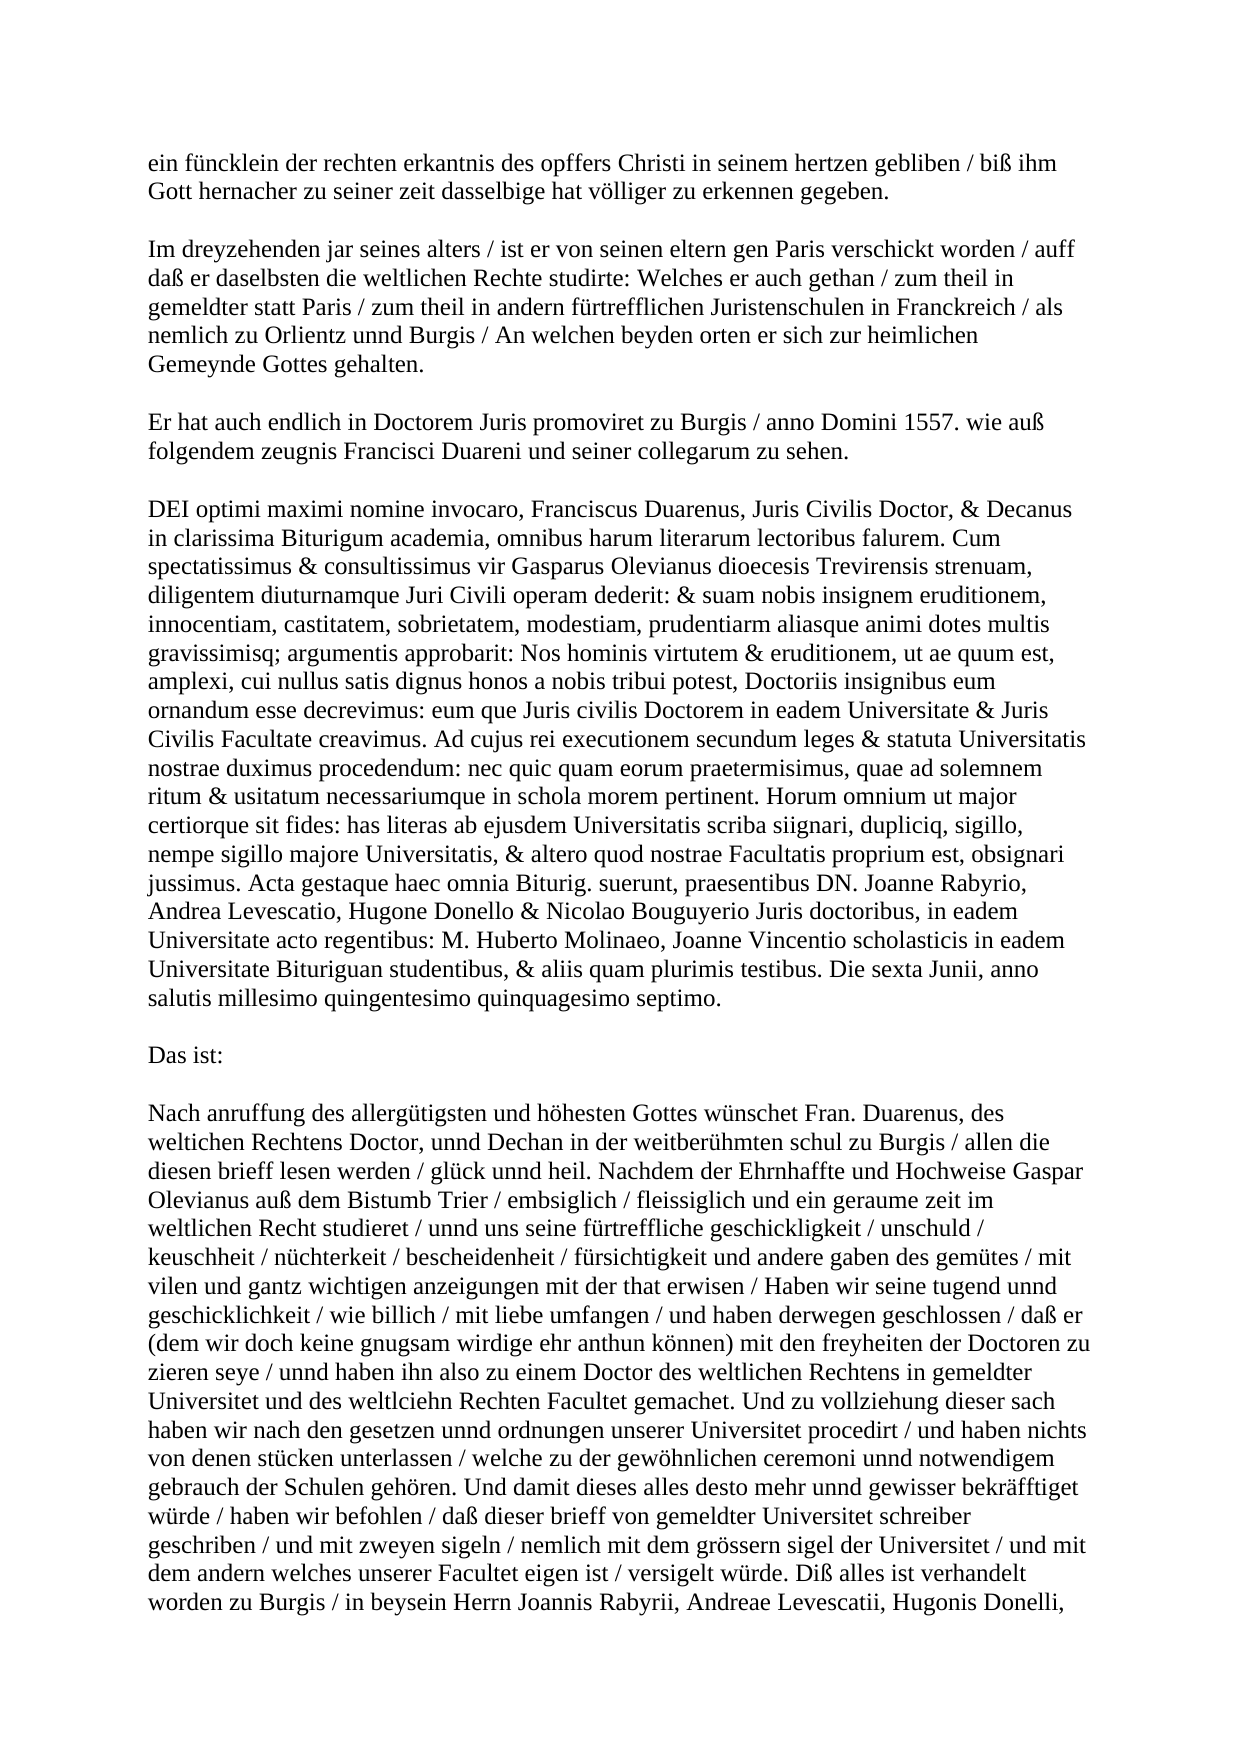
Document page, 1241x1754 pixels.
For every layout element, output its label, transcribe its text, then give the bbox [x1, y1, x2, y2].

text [148, 148, 1093, 205]
text Das ist: [148, 1041, 1093, 1069]
text Er hat auch endlich in Doctorem Juris promoviret zu Burgis / anno Domini 1557. wie auß folgendem zeugnis Francisci Duareni und seiner collegarum zu sehen. [148, 407, 1093, 465]
text Im dreyzehenden jar seines alters / ist er von seinen eltern gen Paris verschickt worden / auff daß er daselbsten die weltlichen Rechte studirte: Welches er auch gethan / zum theil in gemeldter statt Paris / zum theil in andern fürtrefflichen Juristenschulen in Franckreich / als nemlich zu Orlientz unnd Burgis / An welchen beyden orten er sich zur heimlichen Gemeynde Gottes gehalten. [148, 234, 1093, 378]
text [148, 1098, 1093, 1616]
text DEI optimi maximi nomine invocaro, Franciscus Duarenus, Juris Civilis Doctor, & Decanus in clarissima Biturigum academia, omnibus harum literarum lectoribus falurem. Cum spectatissimus & consultissimus vir Gasparus Olevianus dioecesis Trevirensis strenuam, diligentem diuturnamque Juri Civili operam dederit: & suam nobis insignem eruditionem, innocentiam, castitatem, sobrietatem, modestiam, prudentiarm aliasque animi dotes multis gravissimisq; argumentis approbarit: Nos hominis virtutem & eruditionem, ut ae quum est, amplexi, cui nullus satis dignus honos a nobis tribui potest, Doctoriis insignibus eum ornandum esse decrevimus: eum que Juris civilis Doctorem in eadem Universitate & Juris Civilis Facultate creavimus. Ad cujus rei executionem secundum leges & statuta Universitatis nostrae duximus procedendum: nec quic quam eorum praetermisimus, quae ad solemnem ritum & usitatum necessariumque in schola morem pertinent. Horum omnium ut major certiorque sit fides: has literas ab ejusdem Universitatis scriba siignari, dupliciq, sigillo, nempe sigillo majore Universitatis, & altero quod nostrae Facultatis proprium est, obsignari jussimus. Acta gestaque haec omnia Biturig. suerunt, praesentibus DN. Joanne Rabyrio, Andrea Levescatio, Hugone Donello & Nicolao Bouguyerio Juris doctoribus, in eadem Universitate acto regentibus: M. Huberto Molinaeo, Joanne Vincentio scholasticis in eadem Universitate Bituriguan studentibus, & aliis quam plurimis testibus. Die sexta Junii, anno salutis millesimo quingentesimo quinquagesimo septimo. [148, 494, 1093, 1011]
